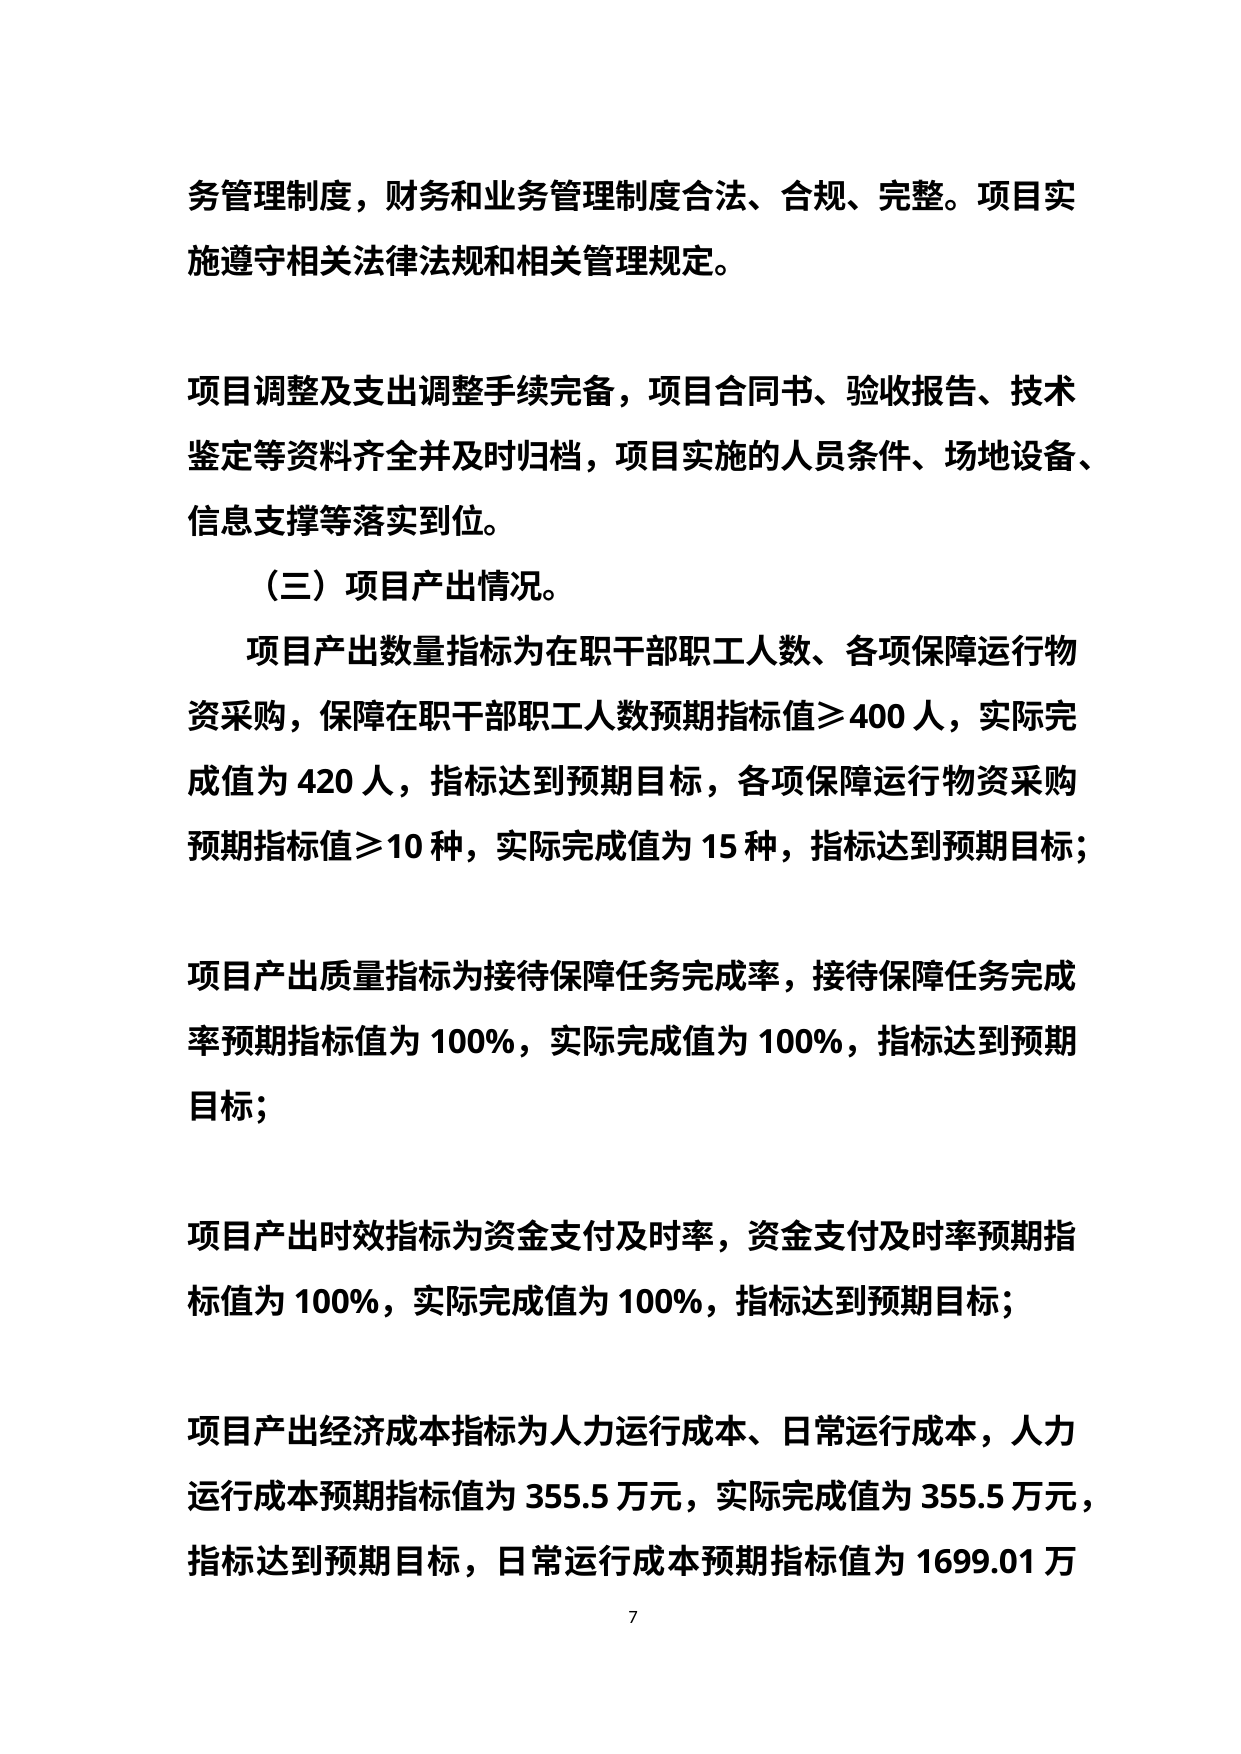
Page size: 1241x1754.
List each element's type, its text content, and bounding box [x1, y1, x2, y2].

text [187, 617, 1078, 1592]
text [187, 162, 1078, 552]
text （三）项目产出情况。 [187, 552, 1078, 617]
